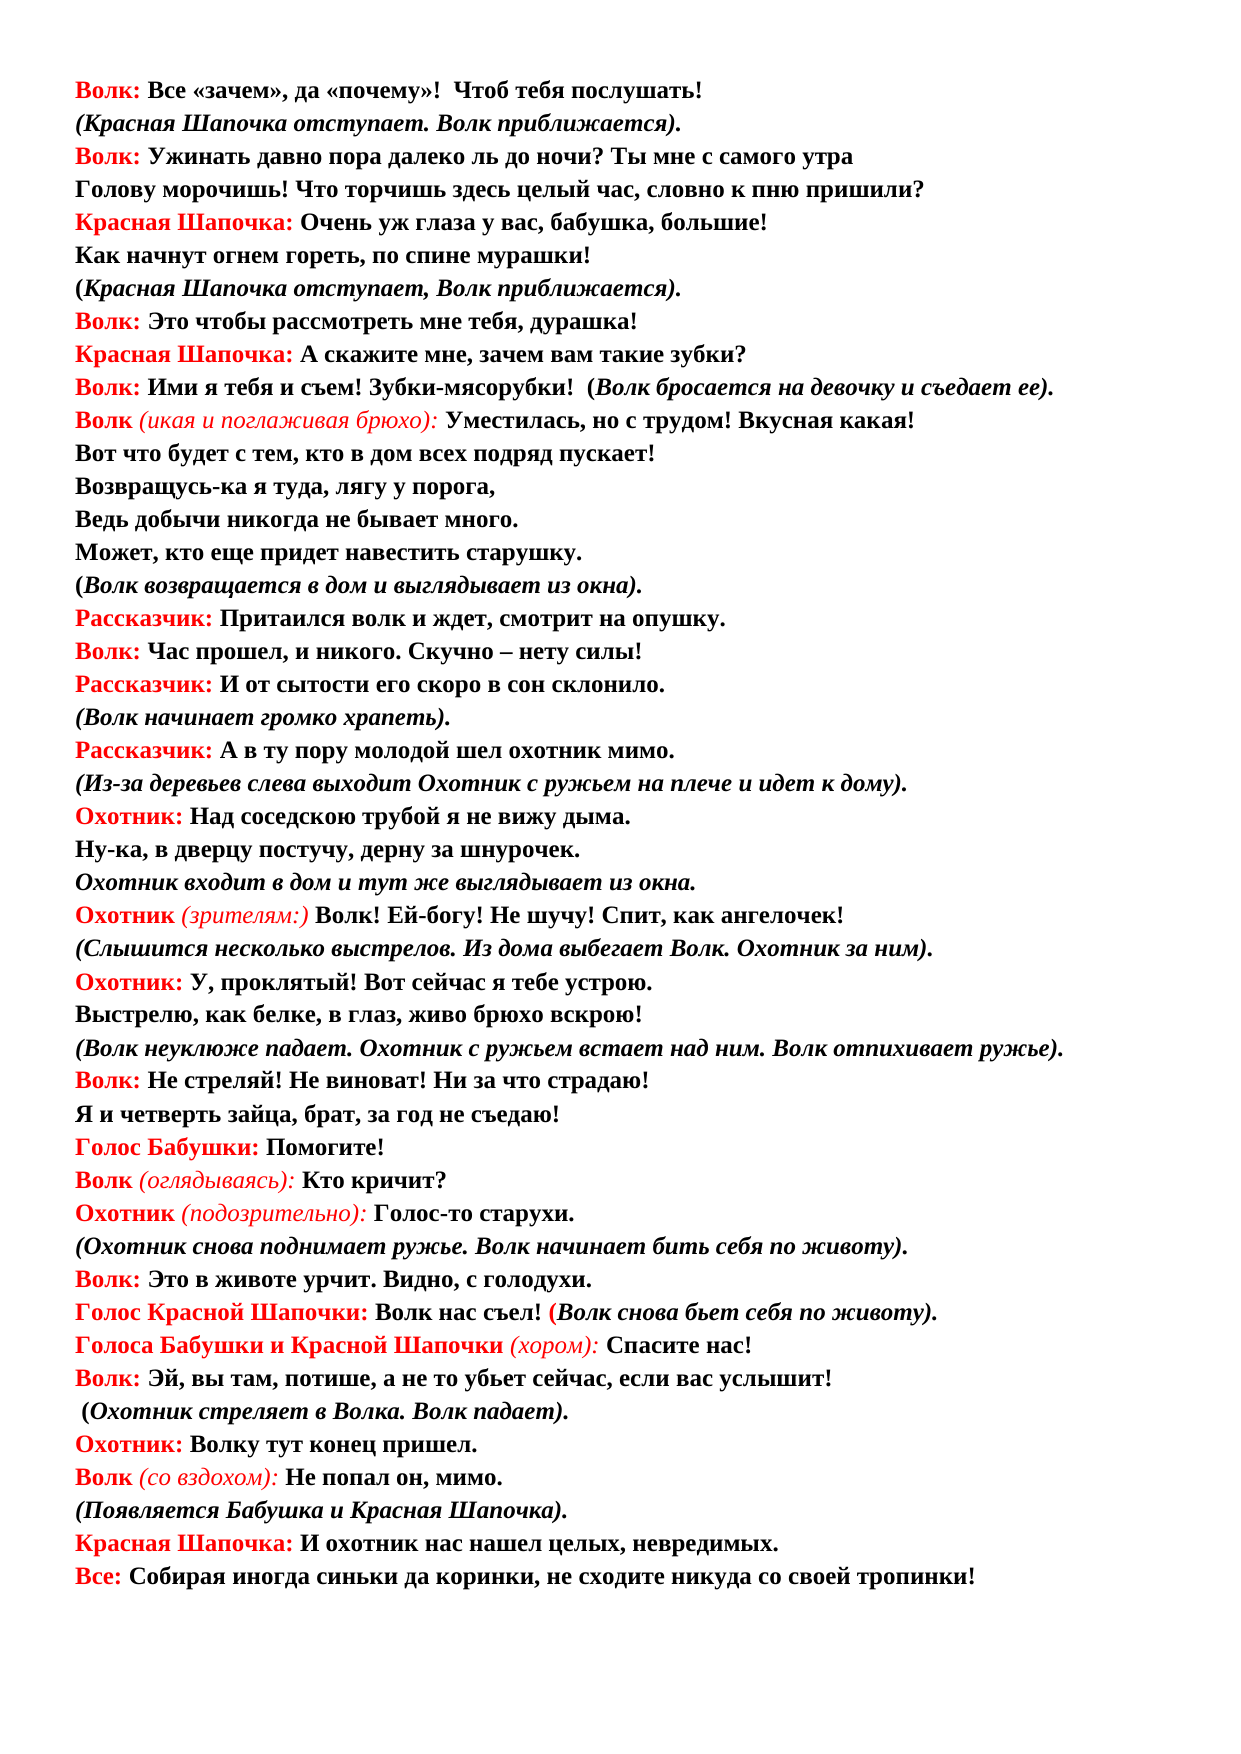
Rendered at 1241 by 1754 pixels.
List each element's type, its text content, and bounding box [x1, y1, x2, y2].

text Голоса Бабушки и Красной Шапочки (хором): Спасите нас! [75, 1330, 1165, 1358]
text (Волк неуклюже падает. Охотник с ружьем встает над ним. Волк отпихивает ружье). [75, 1033, 1165, 1061]
text Волк: Это чтобы рассмотреть мне тебя, дурашка! [75, 306, 1165, 335]
text Волк: Не стреляй! Не виноват! Ни за что страдаю! Я и четверть зайца, брат, за год не съедаю! [75, 1066, 1165, 1127]
text (Из-за деревьев слева выходит Охотник с ружьем на плече и идет к дому). [75, 768, 1165, 797]
text (Красная Шапочка отступает. Волк приближается). [75, 108, 1165, 137]
text (Волк начинает громко храпеть). [75, 702, 1165, 731]
text Волк (оглядываясь): Кто кричит? [75, 1165, 1165, 1193]
text (Волк возвращается в дом и выглядывает из окна). [75, 570, 1165, 599]
text Волк: Эй, вы там, потише, а не то убьет сейчас, если вас услышит! [75, 1363, 1165, 1392]
text Охотник (подозрительно): Голос-то старухи. [75, 1198, 1165, 1226]
text Охотник: Над соседскою трубой я не вижу дыма. Ну-ка, в дверцу постучу, дерну за шнурочек. [75, 801, 1165, 863]
text (Слышится несколько выстрелов. Из дома выбегает Волк. Охотник за ним). [75, 933, 1165, 962]
text (Красная Шапочка отступает, Волк приближается). [75, 273, 1165, 302]
text Все: Собирая иногда синьки да коринки, не сходите никуда со своей тропинки! [75, 1561, 1165, 1590]
text (Появляется Бабушка и Красная Шапочка). [75, 1495, 1165, 1524]
text Волк: Все «зачем», да «почему»! Чтоб тебя послушать! [75, 75, 1165, 104]
text Волк: Час прошел, и никого. Скучно – нету силы! [75, 636, 1165, 665]
text Охотник: Волку тут конец пришел. [75, 1429, 1165, 1458]
text Красная Шапочка: А скажите мне, зачем вам такие зубки? [75, 339, 1165, 368]
text Рассказчик: Притаился волк и ждет, смотрит на опушку. [75, 603, 1165, 632]
text Рассказчик: А в ту пору молодой шел охотник мимо. [75, 735, 1165, 764]
text Охотник: У, проклятый! Вот сейчас я тебе устрою. Выстрелю, как белке, в глаз, живо брюхо вскрою! [75, 967, 1165, 1028]
text Красная Шапочка: И охотник нас нашел целых, невредимых. [75, 1528, 1165, 1557]
text Охотник (зрителям:) Волк! Ей-богу! Не шучу! Спит, как ангелочек! [75, 901, 1165, 929]
text Волк: Это в животе урчит. Видно, с голодухи. [75, 1264, 1165, 1292]
text Волк: Ужинать давно пора далеко ль до ночи? Ты мне с самого утра Голову морочишь! Что торчишь здесь целый час, словно к пню пришили? [75, 141, 1165, 203]
text Рассказчик: И от сытости его скоро в сон склонило. [75, 669, 1165, 698]
text Волк (со вздохом): Не попал он, мимо. [75, 1462, 1165, 1491]
text Волк (икая и поглаживая брюхо): Уместилась, но с трудом! Вкусная какая! Вот что будет с тем, кто в дом всех подряд пускает! Возвращусь-ка я туда, лягу у порога, Ведь добычи никогда не бывает много. Может, кто еще придет навестить старушку. [75, 405, 1165, 566]
text (Охотник стреляет в Волка. Волк падает). [75, 1396, 1165, 1424]
text (Охотник снова поднимает ружье. Волк начинает бить себя по животу). [75, 1231, 1165, 1259]
text Волк: Ими я тебя и съем! Зубки-мясорубки! (Волк бросается на девочку и съедает ее). [75, 372, 1165, 401]
text Голос Красной Шапочки: Волк нас съел! (Волк снова бьет себя по животу). [75, 1297, 1165, 1326]
text Охотник входит в дом и тут же выглядывает из окна. [75, 867, 1165, 896]
text Голос Бабушки: Помогите! [75, 1132, 1165, 1160]
text Красная Шапочка: Очень уж глаза у вас, бабушка, большие! Как начнут огнем гореть, по спине мурашки! [75, 207, 1165, 269]
